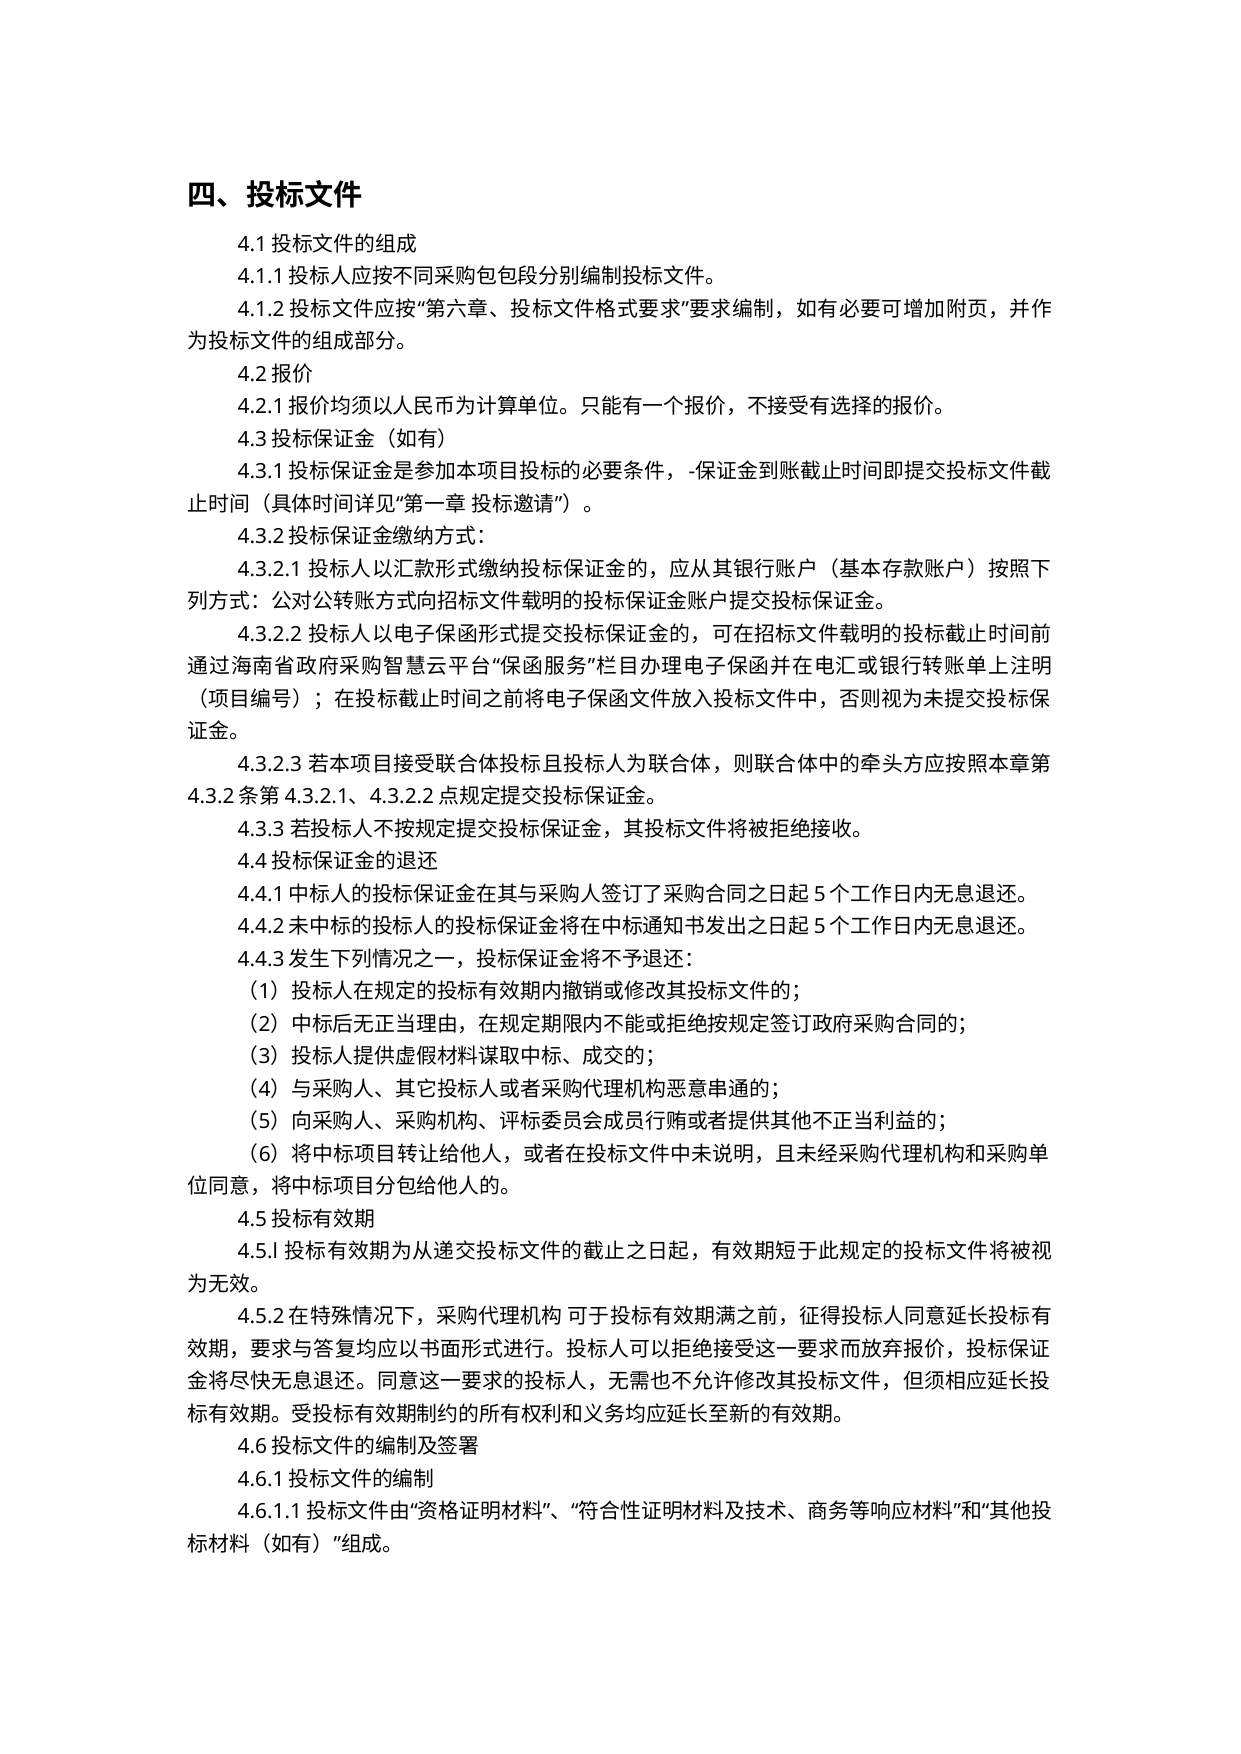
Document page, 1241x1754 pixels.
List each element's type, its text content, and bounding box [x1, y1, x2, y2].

text （3）投标人提供虚假材料谋取中标、成交的； [187, 1039, 1053, 1072]
text 4.3.2投标保证金缴纳方式： [187, 519, 1053, 552]
text 4.6.1投标文件的编制 [187, 1462, 1053, 1494]
text （5）向采购人、采购机构、评标委员会成员行贿或者提供其他不正当利益的； [187, 1104, 1053, 1137]
text 4.4.2未中标的投标人的投标保证金将在中标通知书发出之日起5个工作日内无息退还。 [187, 909, 1053, 942]
text 4.3投标保证金（如有） [187, 422, 1053, 454]
text 4.6.1.1投标文件由“资格证明材料”、“符合性证明材料及技术、商务等响应材料”和“其他投标材料（如有）”组成。 [187, 1494, 1053, 1559]
text 4.4.3发生下列情况之一，投标保证金将不予退还： [187, 942, 1053, 974]
text 4.5投标有效期 [187, 1202, 1053, 1234]
text 4.5.2在特殊情况下，采购代理机构 可于投标有效期满之前，征得投标人同意延长投标有效期，要求与答复均应以书面形式进行。投标人可以拒绝接受这一要求而放弃报价，投标保证金将尽快无息退还。同意这一要求的投标人，无需也不允许修改其投标文件，但须相应延长投标有效期。受投标有效期制约的所有权利和义务均应延长至新的有效期。 [187, 1299, 1053, 1429]
text 4.1.1投标人应按不同采购包包段分别编制投标文件。 [187, 259, 1053, 292]
text 4.1投标文件的组成 [187, 227, 1053, 259]
text （1）投标人在规定的投标有效期内撤销或修改其投标文件的； [187, 974, 1053, 1007]
text 4.2报价 [187, 357, 1053, 389]
text 4.4.1中标人的投标保证金在其与采购人签订了采购合同之日起5个工作日内无息退还。 [187, 877, 1053, 909]
text 4.3.3 若投标人不按规定提交投标保证金，其投标文件将被拒绝接收。 [187, 812, 1053, 844]
text 四、投标文件 [187, 162, 1053, 227]
text 4.3.2.2 投标人以电子保函形式提交投标保证金的，可在招标文件载明的投标截止时间前通过海南省政府采购智慧云平台“保函服务”栏目办理电子保函并在电汇或银行转账单上注明（项目编号）；在投标截止时间之前将电子保函文件放入投标文件中，否则视为未提交投标保证金。 [187, 617, 1053, 747]
text 4.4投标保证金的退还 [187, 844, 1053, 877]
text 4.2.1报价均须以人民币为计算单位。只能有一个报价，不接受有选择的报价。 [187, 389, 1053, 422]
text （6）将中标项目转让给他人，或者在投标文件中未说明，且未经采购代理机构和采购单位同意，将中标项目分包给他人的。 [187, 1137, 1053, 1202]
text 4.3.2.1 投标人以汇款形式缴纳投标保证金的，应从其银行账户（基本存款账户）按照下列方式：公对公转账方式向招标文件载明的投标保证金账户提交投标保证金。 [187, 552, 1053, 617]
text 4.6投标文件的编制及签署 [187, 1429, 1053, 1462]
text 4.3.2.3 若本项目接受联合体投标且投标人为联合体，则联合体中的牵头方应按照本章第4.3.2条第4.3.2.1、4.3.2.2点规定提交投标保证金。 [187, 747, 1053, 812]
text 4.5.l 投标有效期为从递交投标文件的截止之日起，有效期短于此规定的投标文件将被视为无效。 [187, 1234, 1053, 1299]
text 4.3.1投标保证金是参加本项目投标的必要条件，-保证金到账截止时间即提交投标文件截止时间（具体时间详见“第一章 投标邀请”）。 [187, 454, 1053, 519]
text （2）中标后无正当理由，在规定期限内不能或拒绝按规定签订政府采购合同的； [187, 1007, 1053, 1039]
text 4.1.2投标文件应按“第六章、投标文件格式要求”要求编制，如有必要可增加附页，并作为投标文件的组成部分。 [187, 292, 1053, 357]
text （4）与采购人、其它投标人或者采购代理机构恶意串通的； [187, 1072, 1053, 1104]
